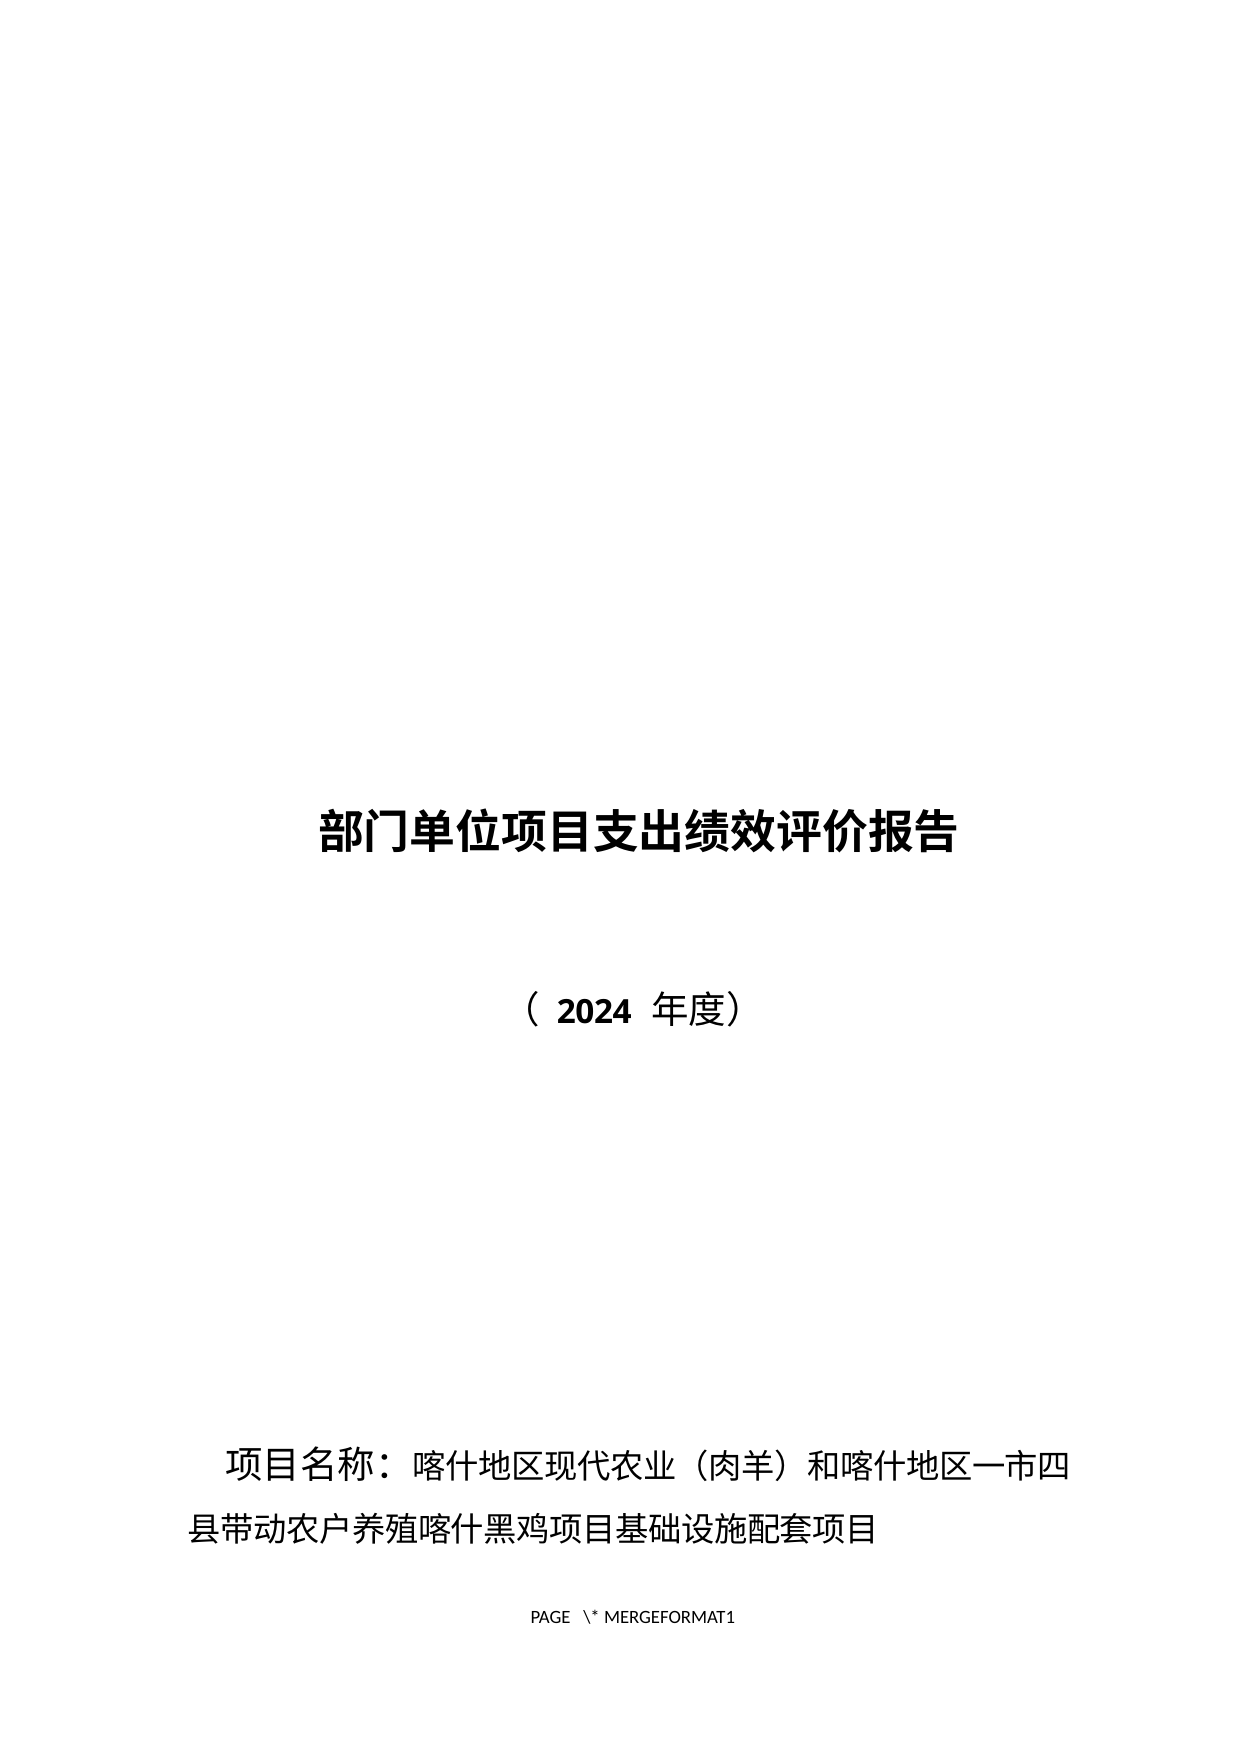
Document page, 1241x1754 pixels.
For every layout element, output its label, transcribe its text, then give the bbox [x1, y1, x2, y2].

text 部门单位项目支出绩效评价报告 [187, 779, 1078, 877]
text （ 2024 年度） [187, 974, 1078, 1039]
text 项目名称：喀什地区现代农业（肉羊）和喀什地区一市四县带动农户养殖喀什黑鸡项目基础设施配套项目 [187, 1429, 1078, 1559]
